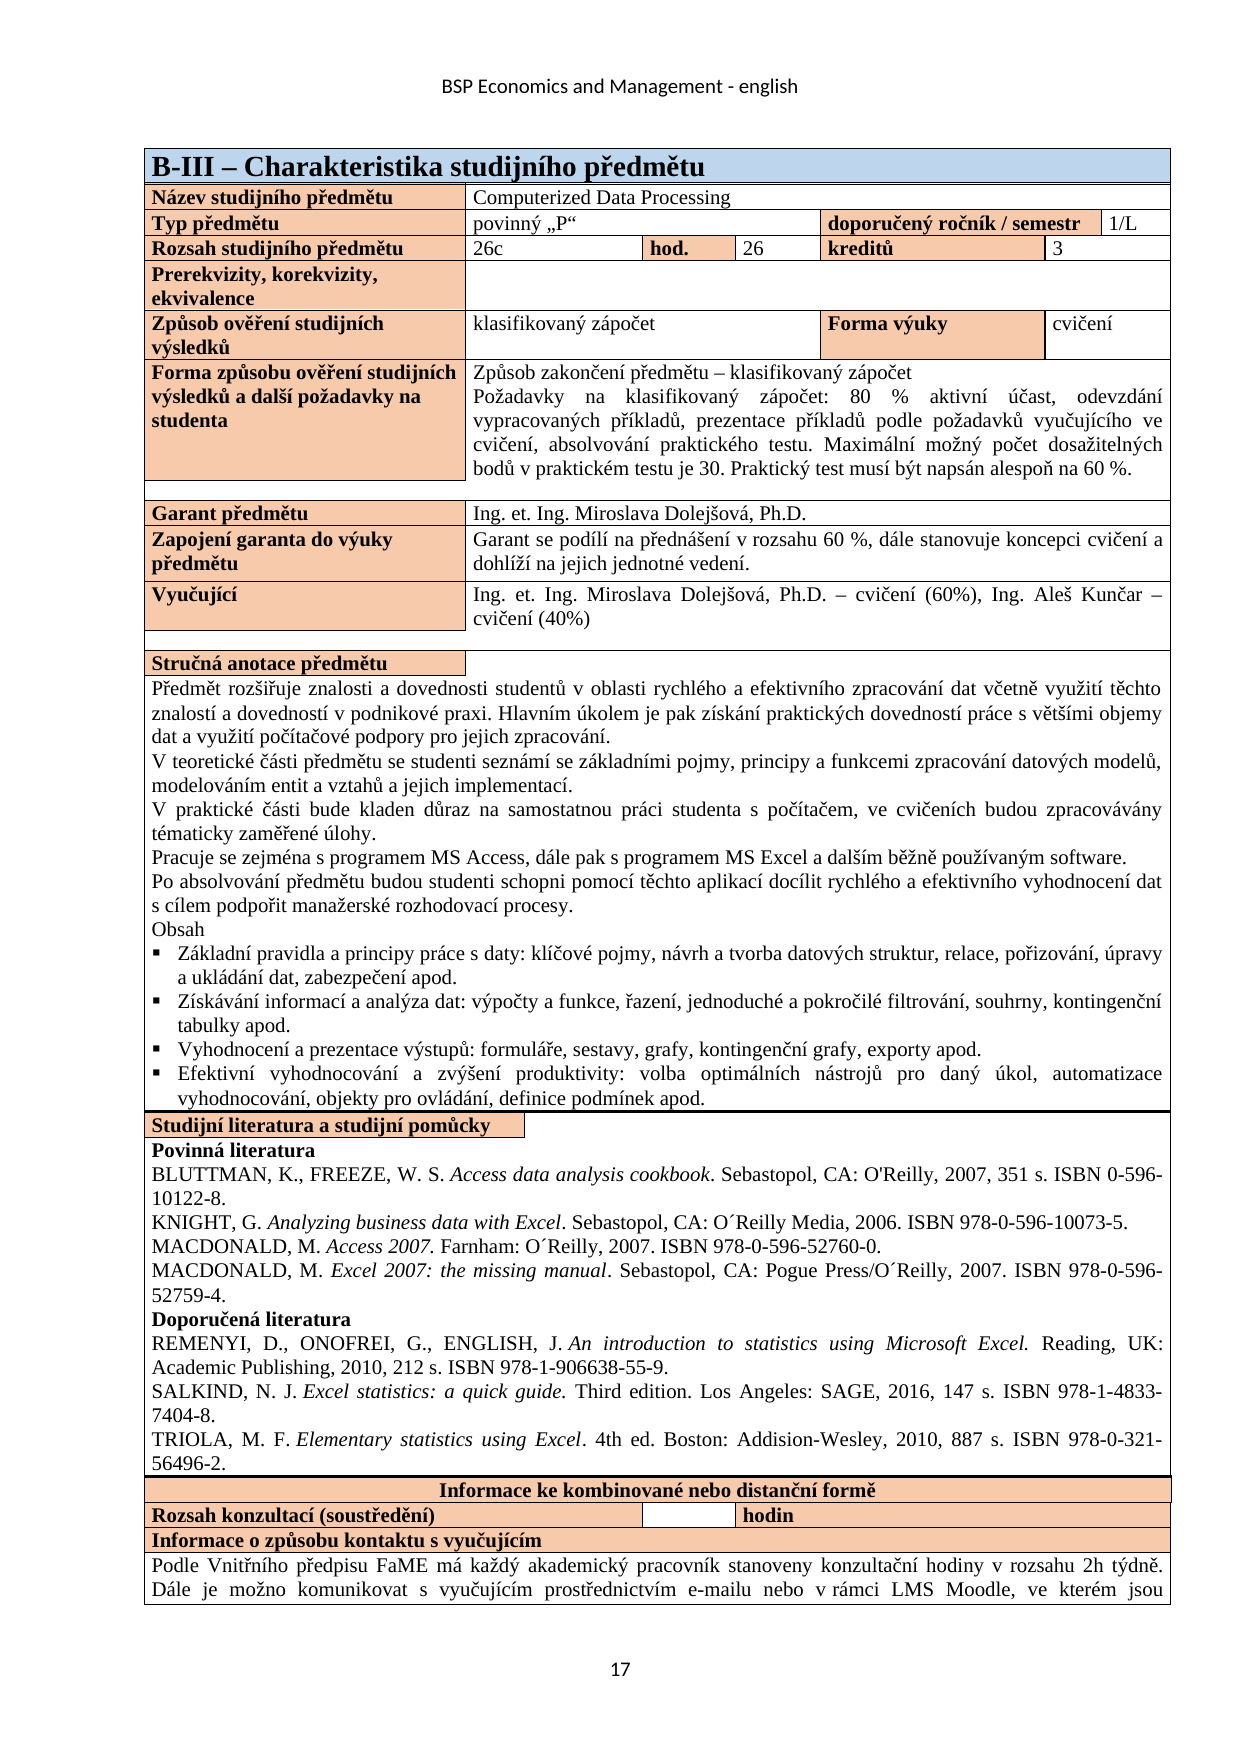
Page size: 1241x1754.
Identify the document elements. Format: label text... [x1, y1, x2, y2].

table_cell Způsob ověření studijních výsledků [145, 311, 465, 359]
table_cell hodin [736, 1503, 1170, 1527]
table_cell 3 [1046, 236, 1170, 260]
table_cell Forma způsobu ověření studijních výsledků a další požadavky na studenta [145, 360, 465, 480]
table_cell [525, 1113, 1170, 1137]
table_cell 26c [466, 236, 642, 260]
table_cell [466, 261, 1170, 309]
table_cell 26 [736, 236, 820, 260]
table_cell Rozsah studijního předmětu [145, 236, 465, 260]
table_header B-III – Charakteristika studijního předmětu [145, 149, 1170, 182]
table_cell 1/L [1102, 210, 1170, 235]
table_cell kreditů [821, 236, 1044, 260]
table_cell Ing. et. Ing. Miroslava Dolejšová, Ph.D. [466, 501, 1170, 525]
table_cell Název studijního předmětu [145, 185, 465, 209]
table_cell Studijní literatura a studijní pomůcky [145, 1113, 524, 1137]
table_cell [643, 1503, 735, 1527]
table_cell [145, 1553, 1170, 1604]
table_cell Informace ke kombinované nebo distanční formě [145, 1478, 1171, 1502]
table_cell Informace o způsobu kontaktu s vyučujícím [145, 1528, 1170, 1552]
table_cell Stručná anotace předmětu [145, 651, 465, 675]
table_cell cvičení [1046, 311, 1170, 359]
table_cell Computerized Data Processing [466, 185, 1170, 209]
table_cell Garant předmětu [145, 501, 465, 525]
table_cell povinný „P“ [466, 210, 820, 235]
table_cell Předmět rozšiřuje znalosti a dovednosti studentů v oblasti rychlého a efektivního zpracování dat včetně využití těchto znalostí a dovedností v podnikové praxi. Hlavním úkolem je pak získání praktických dovedností práce s většími objemy dat a využití počítačové podpory pro jejich zpracování. V teoretické části předmětu se studenti seznámí se základními pojmy, principy a funkcemi zpracování datových modelů, modelováním entit a vztahů a jejich implementací. V praktické části bude kladen důraz na samostatnou práci studenta s počítačem, ve cvičeních budou zpracovávány tématicky zaměřené úlohy. Pracuje se zejména s programem MS Access, dále pak s programem MS Excel a dalším běžně používaným software. Po absolvování předmětu budou studenti schopni pomocí těchto aplikací docílit rychlého a efektivního vyhodnocení dat s cílem podpořit manažerské rozhodovací procesy. Obsah Základní pravidla a principy práce s daty: klíčové pojmy, návrh a tvorba datových struktur, relace, pořizování, úpravy a ukládání dat, zabezpečení apod. Získávání informací a analýza dat: výpočty a funkce, řazení, jednoduché a pokročilé filtrování, souhrny, kontingenční tabulky apod. Vyhodnocení a prezentace výstupů: formuláře, sestavy, grafy, kontingenční grafy, exporty apod. Efektivní vyhodnocování a zvýšení produktivity: volba optimálních nástrojů pro daný úkol, automatizace vyhodnocování, objekty pro ovládání, definice podmínek apod. [145, 675, 1170, 1109]
table_cell [145, 630, 1170, 650]
table_cell Garant se podílí na přednášení v rozsahu 60 %, dále stanovuje koncepci cvičení a dohlíží na jejich jednotné vedení. [466, 526, 1170, 581]
table_cell hod. [643, 236, 735, 260]
table_cell Typ předmětu [145, 210, 465, 235]
table_cell doporučený ročník / semestr [821, 210, 1101, 235]
table_cell Forma výuky [821, 311, 1044, 359]
table_cell [145, 480, 1170, 500]
table_cell Povinná literatura BLUTTMAN, K., FREEZE, W. S. Access data analysis cookbook. Sebastopol, CA: O'Reilly, 2007, 351 s. ISBN 0-596-10122-8. KNIGHT, G. Analyzing business data with Excel. Sebastopol, CA: O´Reilly Media, 2006. ISBN 978-0-596-10073-5. MACDONALD, M. Access 2007. Farnham: O´Reilly, 2007. ISBN 978-0-596-52760-0. MACDONALD, M. Excel 2007: the missing manual. Sebastopol, CA: Pogue Press/O´Reilly, 2007. ISBN 978-0-596-52759-4. Doporučená literatura REMENYI, D., ONOFREI, G., ENGLISH, J. An introduction to statistics using Microsoft Excel. Reading, UK: Academic Publishing, 2010, 212 s. ISBN 978-1-906638-55-9. SALKIND, N. J. Excel statistics: a quick guide. Third edition. Los Angeles: SAGE, 2016, 147 s. ISBN 978-1-4833-7404-8. TRIOLA, M. F. Elementary statistics using Excel. 4th ed. Boston: Addision-Wesley, 2010, 887 s. ISBN 978-0-321-56496-2. [145, 1137, 1170, 1475]
table_cell Rozsah konzultací (soustředění) [145, 1503, 642, 1527]
table_cell [466, 651, 1170, 675]
table_cell Způsob zakončení předmětu – klasifikovaný zápočet Požadavky na klasifikovaný zápočet: 80 % aktivní účast, odevzdání vypracovaných příkladů, prezentace příkladů podle požadavků vyučujícího ve cvičení, absolvování praktického testu. Maximální možný počet dosažitelných bodů v praktickém testu je 30. Praktický test musí být napsán alespoň na 60 %. [466, 360, 1170, 480]
table_cell Prerekvizity, korekvizity, ekvivalence [145, 261, 465, 309]
table_cell Ing. et. Ing. Miroslava Dolejšová, Ph.D. – cvičení (60%), Ing. Aleš Kunčar – cvičení (40%) [466, 582, 1170, 630]
table_cell Vyučující [145, 582, 465, 630]
table_cell klasifikovaný zápočet [466, 311, 820, 359]
table_cell Zapojení garanta do výuky předmětu [145, 526, 465, 581]
